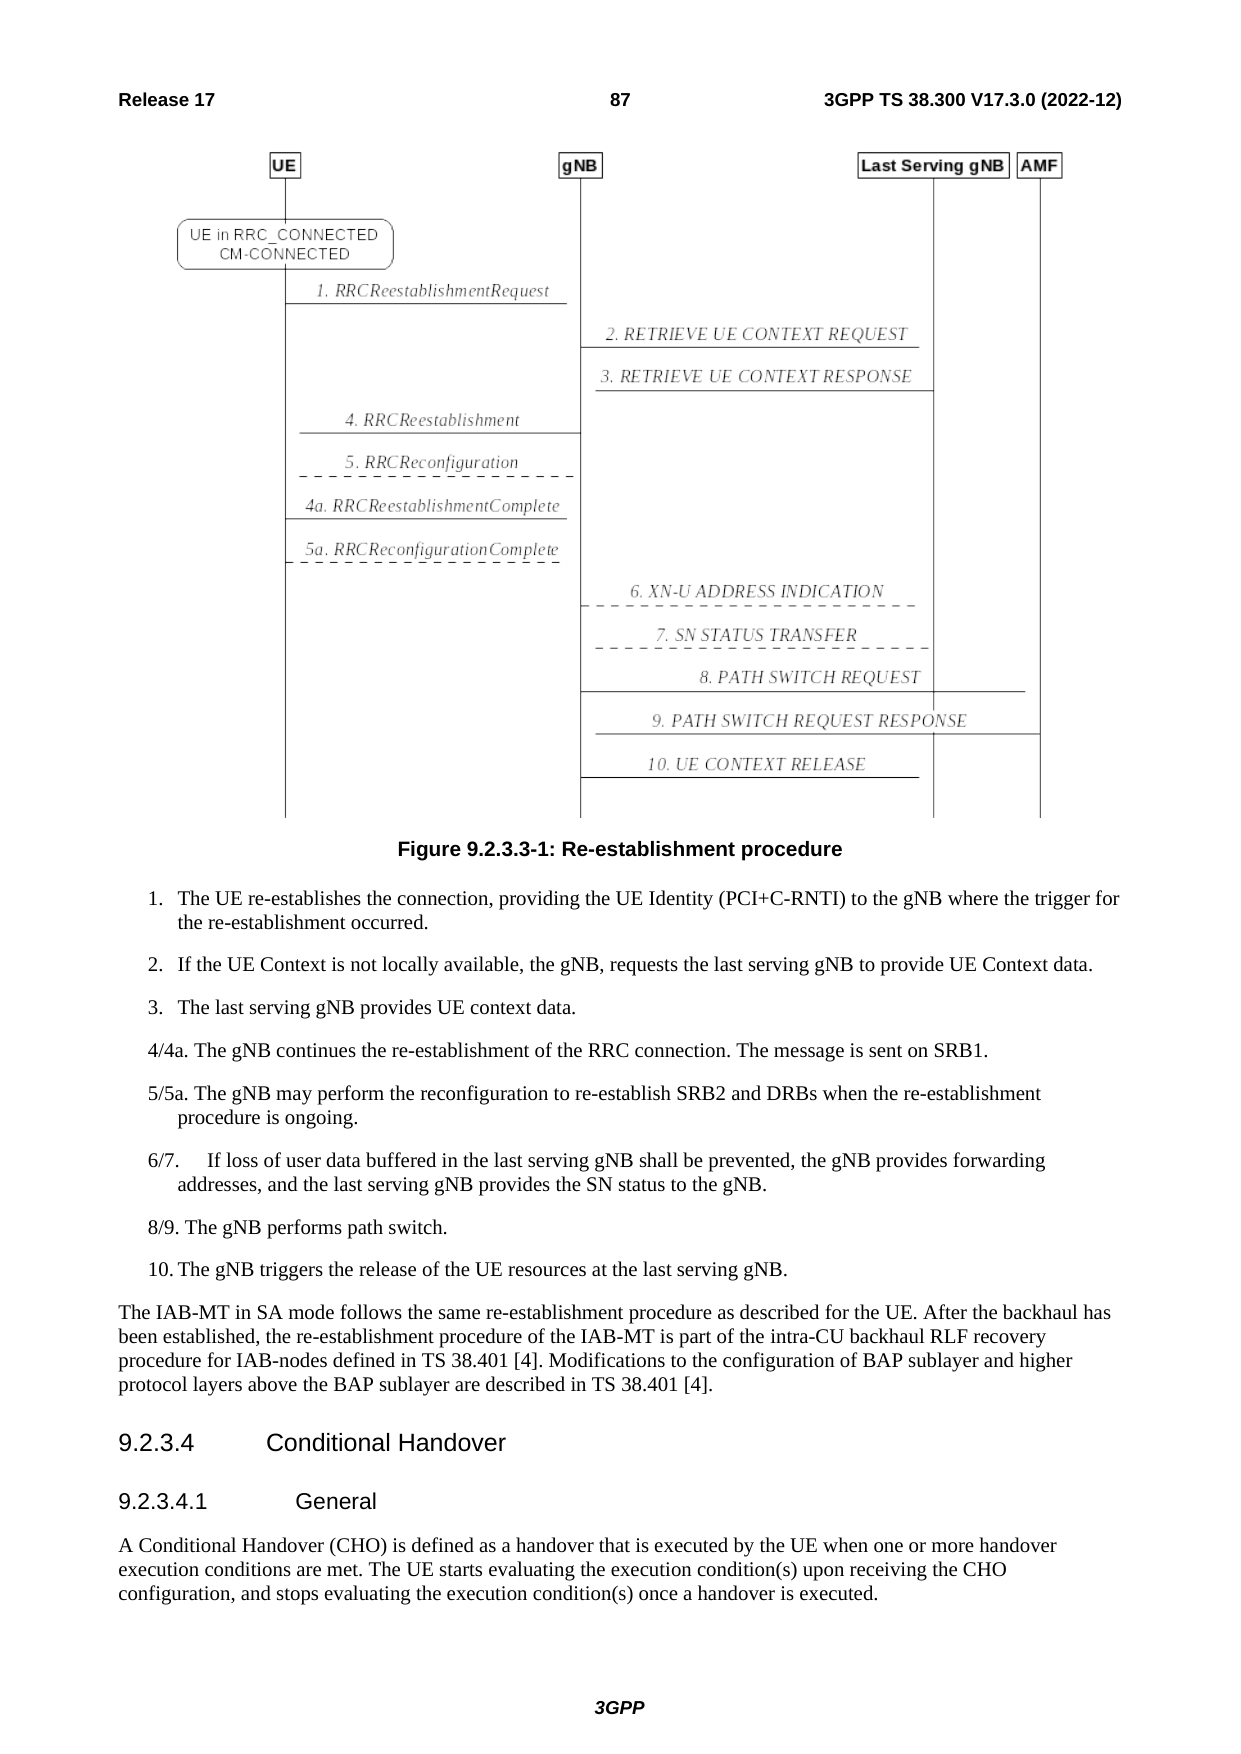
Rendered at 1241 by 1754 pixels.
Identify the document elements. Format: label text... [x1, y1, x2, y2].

text 1. The UE re-establishes the connection, providing the UE Identity (PCI+C-RNTI) to the gNB where the trigger for the re-establishment occurred. [148, 886, 1122, 934]
text 10. The gNB triggers the release of the UE resources at the last serving gNB. [148, 1257, 1122, 1281]
text 3. The last serving gNB provides UE context data. [148, 995, 1122, 1019]
text 2. If the UE Context is not locally available, the gNB, requests the last serving gNB to provide UE Context data. [148, 952, 1122, 976]
text A Conditional Handover (CHO) is defined as a handover that is executed by the UE when one or more handover execution conditions are met. The UE starts evaluating the execution condition(s) upon receiving the CHO configuration, and stops evaluating the execution condition(s) once a handover is executed. [118, 1533, 1122, 1605]
text Figure 9.2.3.3-1: Re-establishment procedure [118, 837, 1122, 861]
subtitle 9.2.3.4.1 General [118, 1488, 1122, 1514]
subtitle 9.2.3.4 Conditional Handover [118, 1428, 1122, 1456]
text 4/4a. The gNB continues the re-establishment of the RRC connection. The message is sent on SRB1. [148, 1038, 1122, 1062]
text 6/7. If loss of user data buffered in the last serving gNB shall be prevented, the gNB provides forwarding addresses, and the last serving gNB provides the SN status to the gNB. [148, 1148, 1122, 1196]
text 8/9. The gNB performs path switch. [148, 1214, 1122, 1239]
text The IAB-MT in SA mode follows the same re-establishment procedure as described for the UE. After the backhaul has been established, the re-establishment procedure of the IAB-MT is part of the intra-CU backhaul RLF recovery procedure for IAB-nodes defined in TS 38.401 [4]. Modifications to the configuration of BAP sublayer and higher protocol layers above the BAP sublayer are described in TS 38.401 [4]. [118, 1300, 1122, 1396]
text 5/5a. The gNB may perform the reconfiguration to re-establish SRB2 and DRBs when the re-establishment procedure is ongoing. [148, 1081, 1122, 1129]
